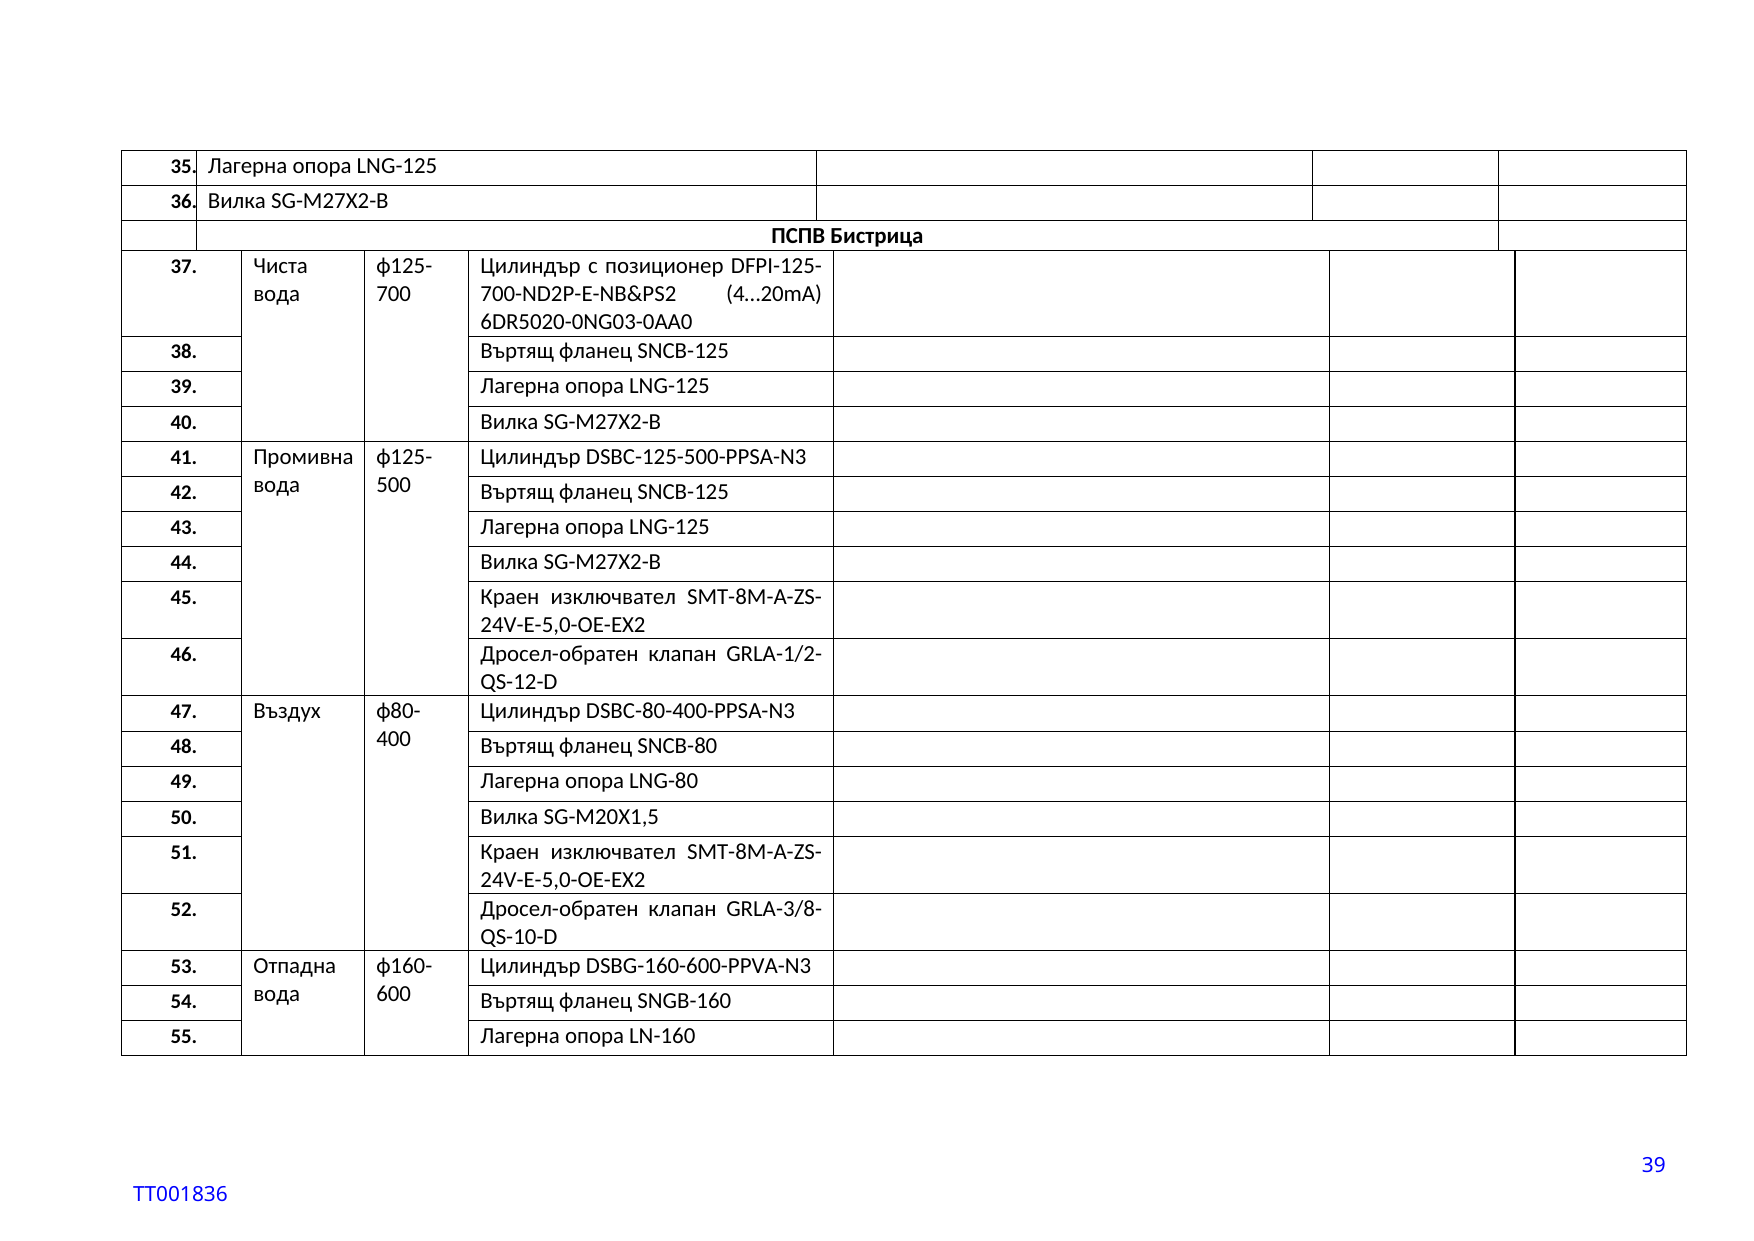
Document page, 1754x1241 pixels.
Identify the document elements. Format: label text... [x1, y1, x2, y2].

table_cell [1330, 512, 1514, 546]
table_cell Лагерна опора LNG-80 [469, 767, 833, 801]
table_cell [1330, 337, 1514, 371]
table_cell [834, 696, 1329, 731]
table_cell [1330, 477, 1514, 511]
table_cell [122, 337, 241, 371]
table_cell [1330, 407, 1514, 441]
table_cell [122, 442, 241, 476]
table_cell [1330, 767, 1514, 801]
table_cell [122, 986, 241, 1020]
table_cell [834, 251, 1329, 336]
table_cell [1330, 372, 1514, 406]
table_cell [834, 951, 1329, 985]
table_cell [834, 639, 1329, 695]
table_cell [817, 151, 1312, 185]
table_cell [834, 512, 1329, 546]
table_cell [1330, 894, 1514, 950]
table_cell [1516, 251, 1686, 336]
table_cell ПСПВ Бистрица [197, 221, 1498, 250]
table_cell [1330, 986, 1514, 1020]
table_cell Отпадна вода [242, 951, 364, 1055]
table_cell [817, 186, 1312, 220]
table_cell [122, 802, 241, 836]
table_cell [122, 251, 241, 336]
table_cell [834, 477, 1329, 511]
table_cell [1330, 251, 1514, 336]
table_cell [834, 442, 1329, 476]
table_cell Въртящ фланец SNCB-125 [469, 477, 833, 511]
table_cell [122, 547, 241, 581]
table_cell [1330, 696, 1514, 731]
table_cell ф125-500 [365, 442, 468, 695]
table_cell [834, 1021, 1329, 1055]
table_cell Лагерна опора LNG-125 [197, 151, 816, 185]
table_cell [1499, 221, 1686, 250]
table_cell [1516, 337, 1686, 371]
table_cell [1516, 732, 1686, 766]
table_cell [1516, 547, 1686, 581]
table_cell [122, 1021, 241, 1055]
table_cell [122, 894, 241, 950]
table_cell Цилиндър DSBG-160-600-PPVA-N3 [469, 951, 833, 985]
table_cell [1516, 639, 1686, 695]
table_cell Въртящ фланец SNCB-80 [469, 732, 833, 766]
table_cell ф80- 400 [365, 696, 468, 950]
table_cell [122, 767, 241, 801]
table_cell Цилиндър DSBC-125-500-PPSA-N3 [469, 442, 833, 476]
table_cell [1516, 1021, 1686, 1055]
table_cell [1516, 372, 1686, 406]
table_cell [1516, 442, 1686, 476]
table_cell Лагерна опора LN-160 [469, 1021, 833, 1055]
table_cell Чиста вода [242, 251, 364, 441]
table_cell [1330, 639, 1514, 695]
table_cell Лагерна опора LNG-125 [469, 512, 833, 546]
table_cell Лагерна опора LNG-125 [469, 372, 833, 406]
table_cell [1330, 547, 1514, 581]
table_cell ф125-700 [365, 251, 468, 441]
table_cell [122, 696, 241, 731]
table_cell [1516, 582, 1686, 638]
table_cell [834, 547, 1329, 581]
table_cell [122, 151, 196, 185]
table_cell Вилка SG-M20X1,5 [469, 802, 833, 836]
table_cell [1313, 151, 1498, 185]
table_cell [1516, 512, 1686, 546]
table_cell [1516, 802, 1686, 836]
table_cell Цилиндър DSBC-80-400-PPSA-N3 [469, 696, 833, 731]
table_cell [1516, 894, 1686, 950]
table_cell [1330, 582, 1514, 638]
table_cell Въртящ фланец SNCB-125 [469, 337, 833, 371]
table_cell [1516, 986, 1686, 1020]
table_cell [1499, 186, 1686, 220]
table_cell [122, 951, 241, 985]
table_cell Дросел-обратен клапан GRLA-3/8-QS-10-D [469, 894, 833, 950]
table_cell [1330, 951, 1514, 985]
table_cell [834, 767, 1329, 801]
table_cell [1516, 951, 1686, 985]
table_cell [122, 372, 241, 406]
table_cell [834, 837, 1329, 893]
table_cell [1330, 837, 1514, 893]
table_cell [834, 337, 1329, 371]
table_cell [834, 582, 1329, 638]
table_cell [834, 732, 1329, 766]
table_cell [122, 407, 241, 441]
table_cell [1330, 442, 1514, 476]
table_cell [122, 221, 196, 250]
table_cell [1330, 1021, 1514, 1055]
table_cell [1499, 151, 1686, 185]
table_cell Въздух [242, 696, 364, 950]
table_cell [834, 407, 1329, 441]
table_cell [1516, 837, 1686, 893]
table_cell [1313, 186, 1498, 220]
table_cell [834, 802, 1329, 836]
table_cell [1516, 477, 1686, 511]
table_cell [1516, 696, 1686, 731]
table_cell [122, 186, 196, 220]
table_cell Краен изключвател SMT-8M-A-ZS-24V-E-5,0-OE-EX2 [469, 582, 833, 638]
table_cell Промивна вода [242, 442, 364, 695]
table_cell [834, 372, 1329, 406]
table_cell Въртящ фланец SNGB-160 [469, 986, 833, 1020]
table_cell [834, 894, 1329, 950]
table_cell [469, 837, 833, 893]
table_cell Вилка SG-M27X2-B [469, 407, 833, 441]
table_cell [122, 512, 241, 546]
table_cell [122, 732, 241, 766]
table_cell [122, 582, 241, 638]
table_cell [1516, 767, 1686, 801]
table_cell [1330, 802, 1514, 836]
table_cell [122, 837, 241, 893]
table_cell Цилиндър с позиционер DFPI-125-700-ND2P-E-NB&PS2 (4…20mA) 6DR5020-0NG03-0AA0 [469, 251, 833, 336]
table_cell Вилка SG-M27X2-B [469, 547, 833, 581]
table_cell [1516, 407, 1686, 441]
table_cell [122, 639, 241, 695]
table_cell Вилка SG-M27X2-B [197, 186, 816, 220]
table_cell [122, 477, 241, 511]
table_cell Дросел-обратен клапан GRLA-1/2-QS-12-D [469, 639, 833, 695]
table_cell ф160-600 [365, 951, 468, 1055]
table_cell [1330, 732, 1514, 766]
table_cell [834, 986, 1329, 1020]
